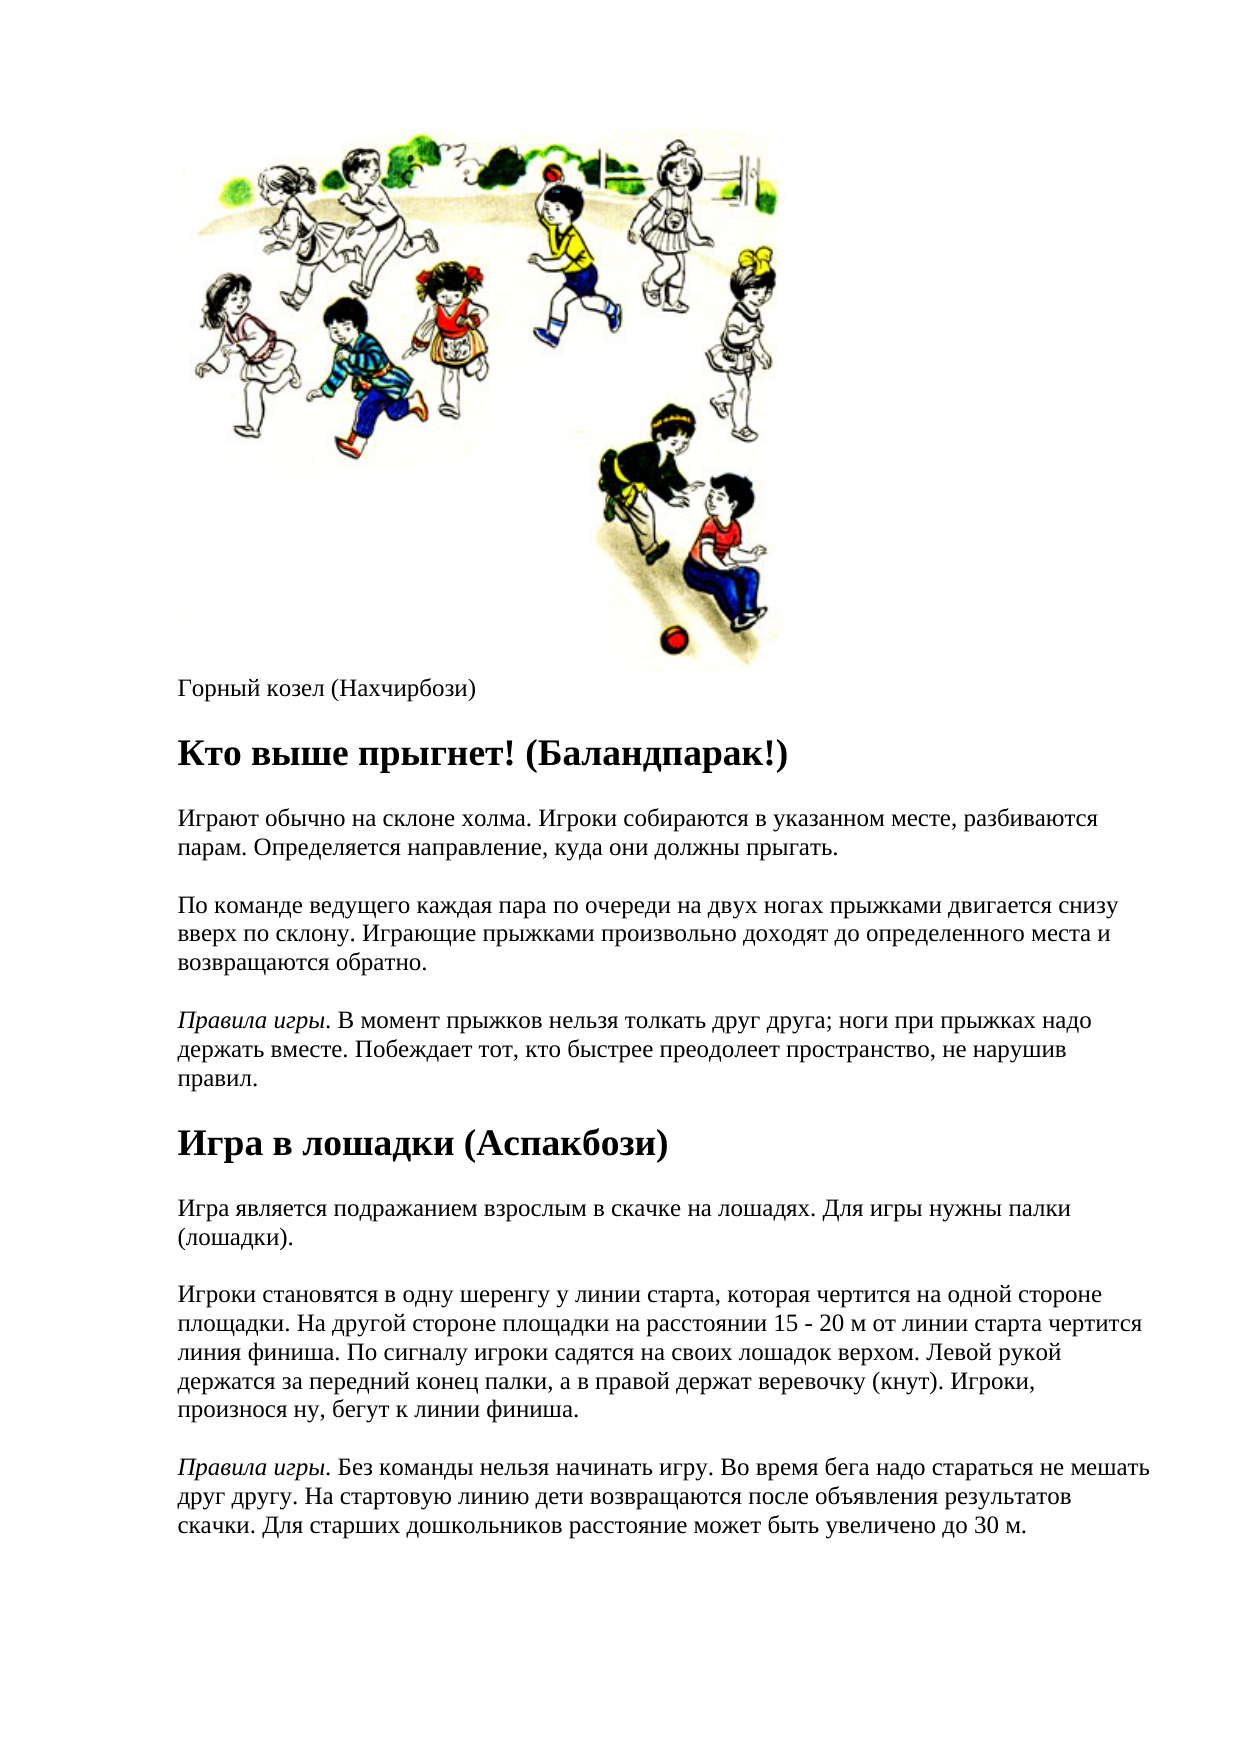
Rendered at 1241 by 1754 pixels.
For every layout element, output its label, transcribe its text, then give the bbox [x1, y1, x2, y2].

text Правила игры. В момент прыжков нельзя толкать друг друга; ноги при прыжках надо держать вместе. Побеждает тот, кто быстрее преодолеет пространство, не нарушив правил. [177, 1005, 1152, 1091]
text Правила игры. Без команды нельзя начинать игру. Во время бега надо стараться не мешать друг другу. На стартовую линию дети возвращаются после объявления результатов скачки. Для старших дошкольников расстояние может быть увеличено до 30 м. [177, 1452, 1152, 1539]
text Играют обычно на склоне холма. Игроки собираются в указанном месте, разбиваются парам. Определяется направление, куда они должны прыгать. [177, 803, 1152, 861]
text Игра является подражанием взрослым в скачке на лошадях. Для игры нужны палки (лошадки). [177, 1193, 1152, 1250]
text Кто выше прыгнет! (Баландпарак!) [177, 731, 1152, 774]
text Игроки становятся в одну шеренгу у линии старта, которая чертится на одной стороне площадки. На другой стороне площадки на расстоянии 15 - 20 м от линии старта чертится линия финиша. По сигналу игроки садятся на своих лошадок верхом. Левой рукой держатся за передний конец палки, а в правой держат веревочку (кнут). Игроки, произнося ну, бегут к линии финиша. [177, 1279, 1152, 1423]
text Игра в лошадки (Аспакбози) [177, 1121, 1152, 1164]
text По команде ведущего каждая пара по очереди на двух ногах прыжками двигается снизу вверх по склону. Играющие прыжками произвольно доходят до определенного места и возвращаются обратно. [177, 890, 1152, 976]
picture [177, 118, 787, 673]
